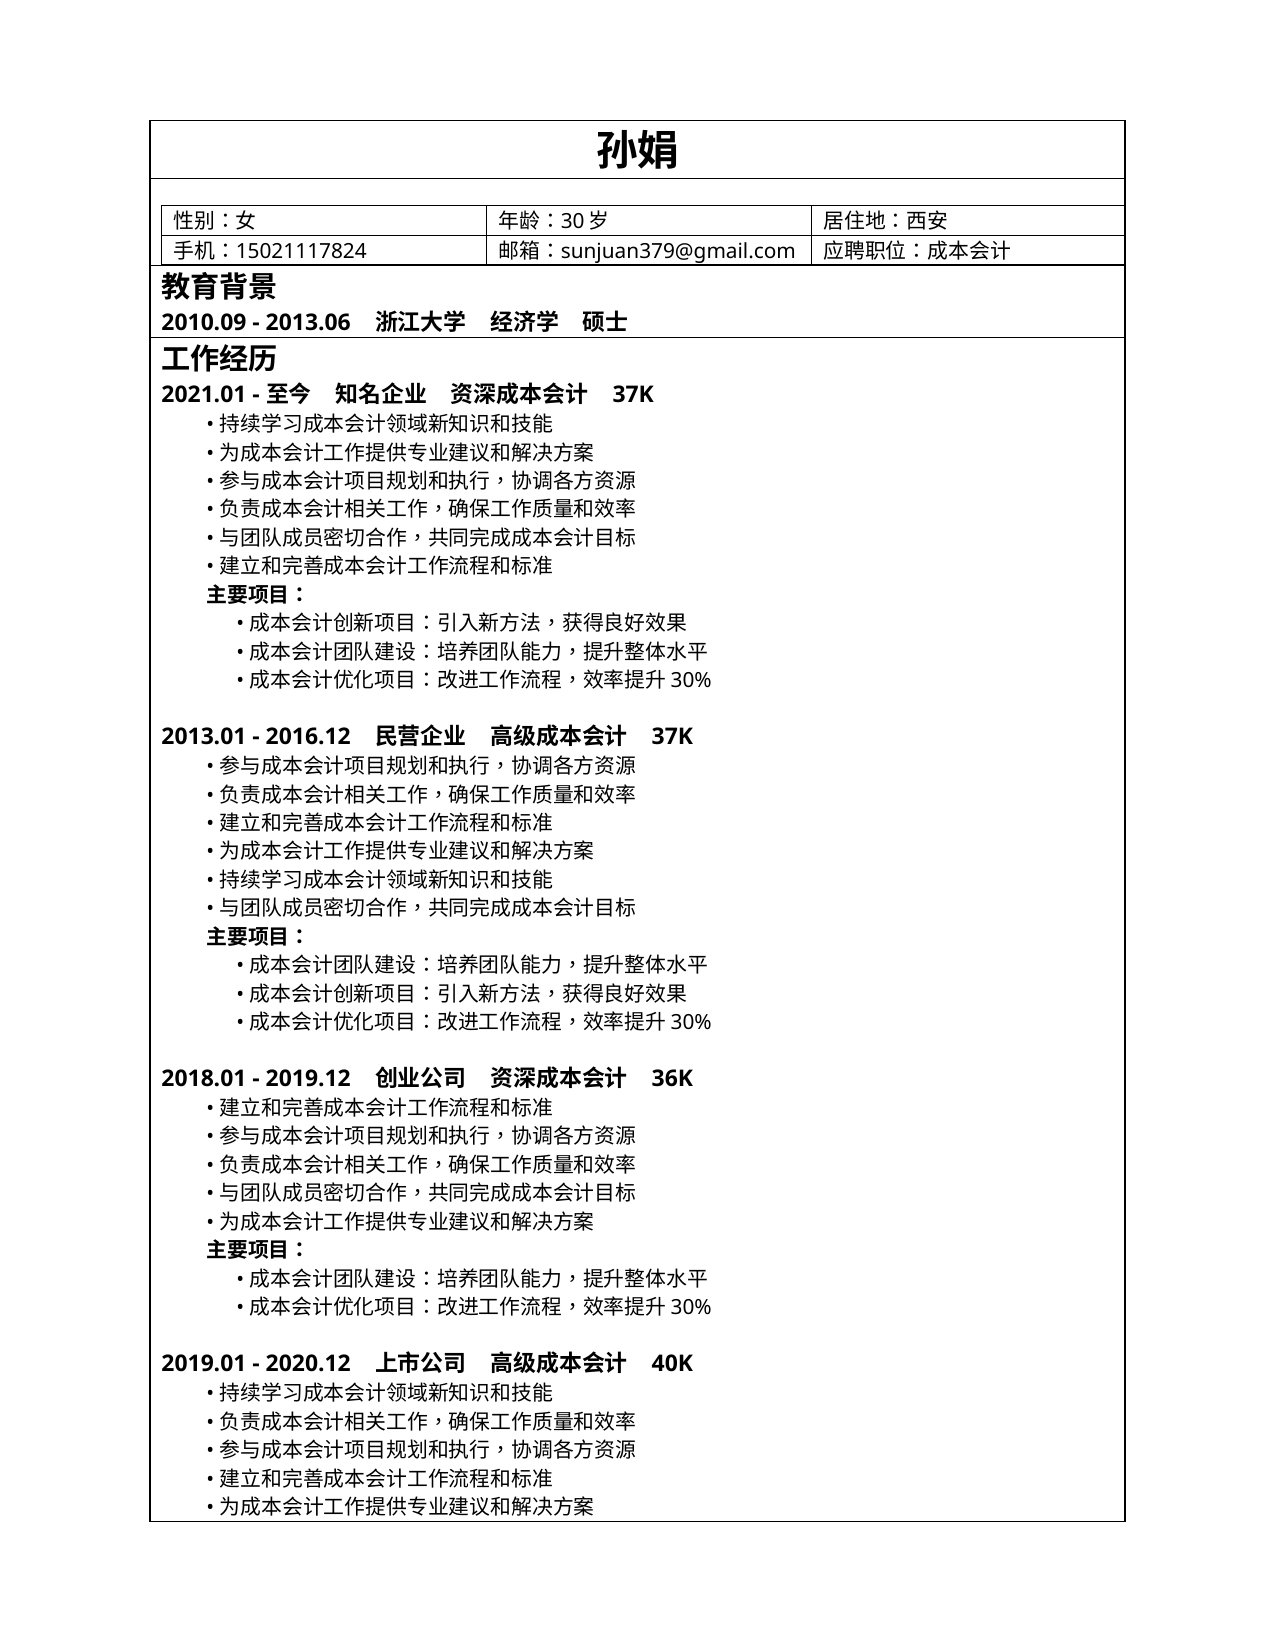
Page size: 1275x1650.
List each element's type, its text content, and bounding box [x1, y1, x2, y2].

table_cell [151, 338, 1124, 1521]
table_header 孙娟 [151, 121, 1124, 178]
table_cell 教育背景 2010.09 - 2013.06 浙江大学 经济学 硕士 [151, 266, 1124, 337]
table_cell [151, 179, 1124, 265]
